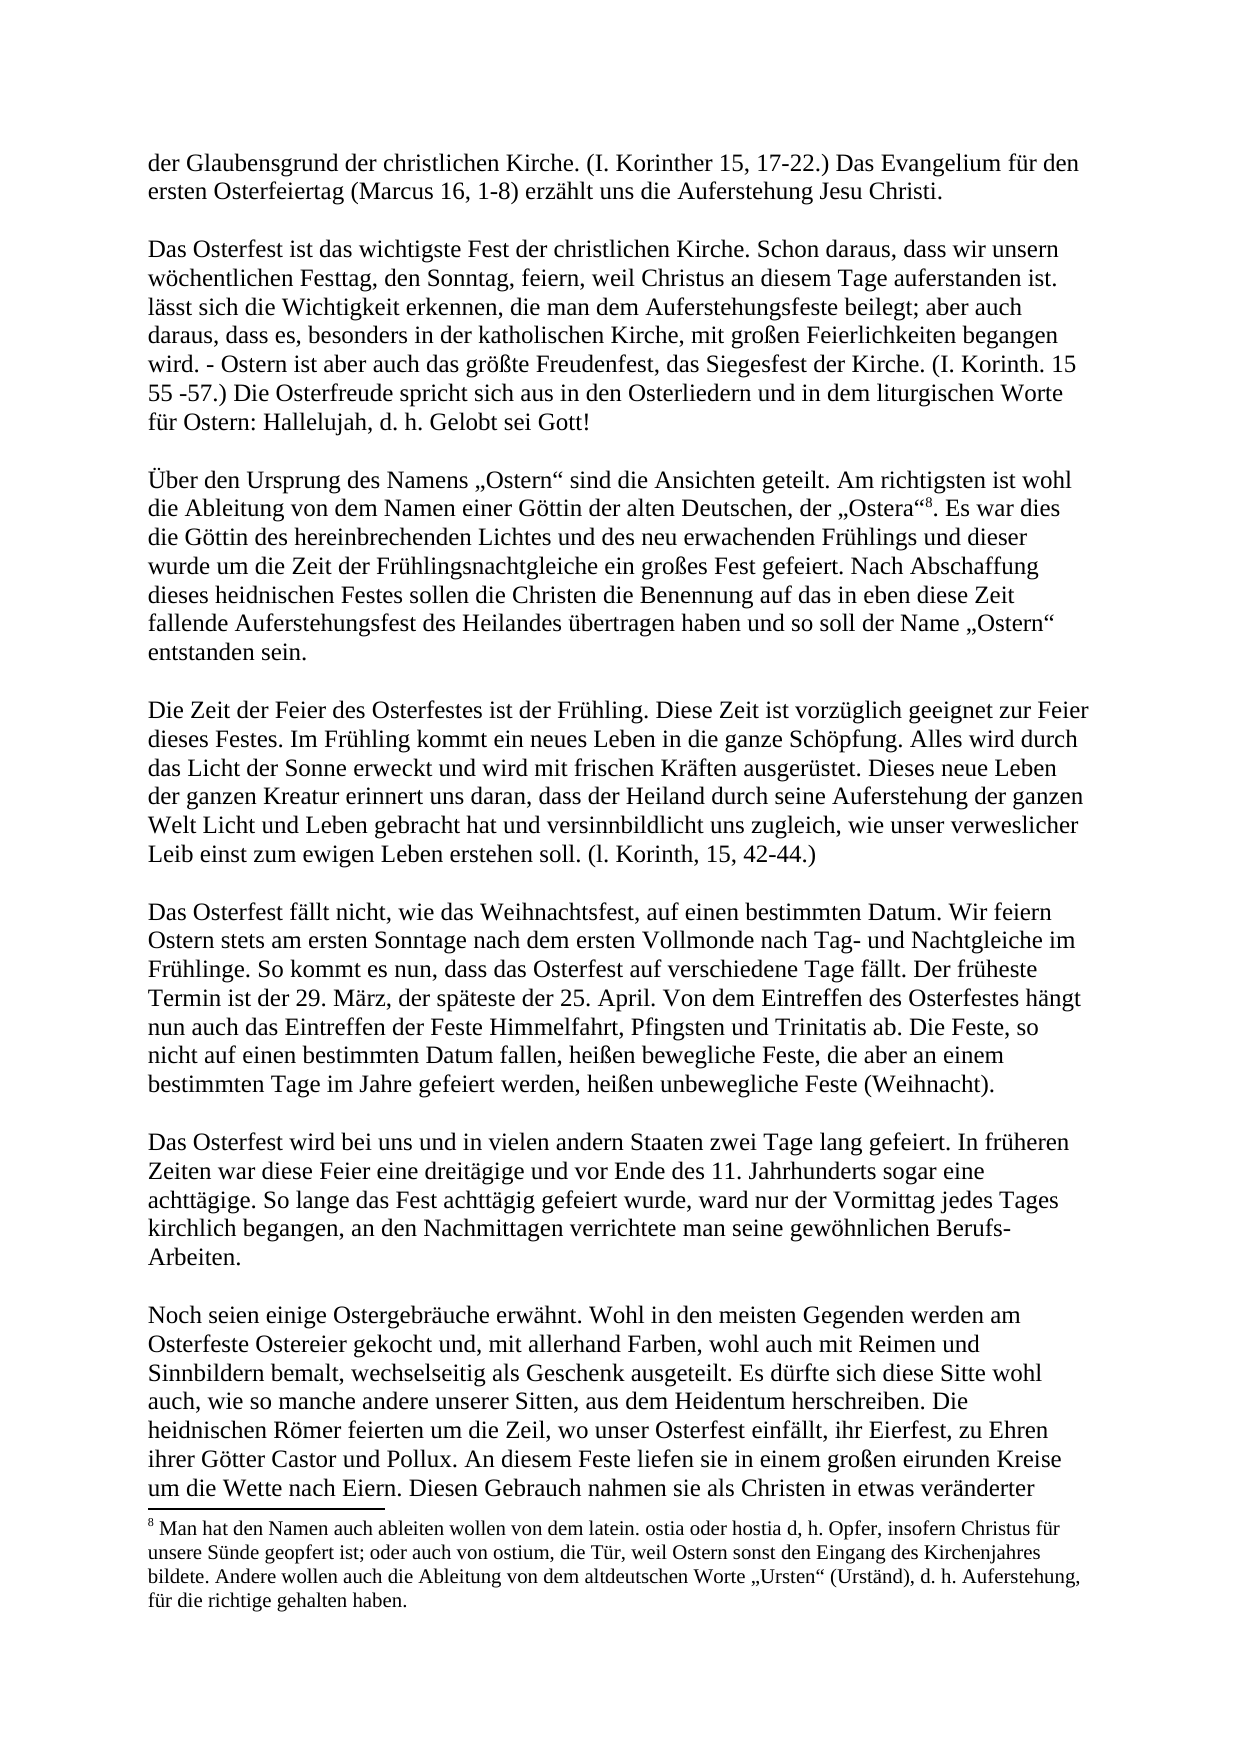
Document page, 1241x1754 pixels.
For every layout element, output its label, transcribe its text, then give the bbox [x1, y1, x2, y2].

text Über den Ursprung des Namens „Ostern“ sind die Ansichten geteilt. Am richtigsten ist wohl die Ableitung von dem Namen einer Göttin der alten Deutschen, der „Ostera“. Es war dies die Göttin des hereinbrechenden Lichtes und des neu erwachenden Frühlings und dieser wurde um die Zeit der Frühlingsnachtgleiche ein großes Fest gefeiert. Nach Abschaffung dieses heidnischen Festes sollen die Christen die Benennung auf das in eben diese Zeit fallende Auferstehungsfest des Heilandes übertragen haben und so soll der Name „Ostern“ entstanden sein. [148, 646, 1093, 847]
text Das Osterfest wird bei uns und in vielen andern Staaten zwei Tage lang gefeiert. In früheren Zeiten war diese Feier eine dreitägige und vor Ende des 11. Jahrhunderts sogar eine achttägige. So lange das Fest achttägig gefeiert wurde, ward nur der Vormittag jedes Tages kirchlich begangen, an den Nachmittagen verrichtete man seine gewöhnlichen Berufs-Arbeiten. [148, 1308, 1093, 1452]
subtitle Das Osterfest. [148, 148, 1093, 182]
text Die Zeit der Feier des Osterfestes ist der Frühling. Diese Zeit ist vorzüglich geeignet zur Feier dieses Festes. Im Frühling kommt ein neues Leben in die ganze Schöpfung. Alles wird durch das Licht der Sonne erweckt und wird mit frischen Kräften ausgerüstet. Dieses neue Leben der ganzen Kreatur erinnert uns daran, dass der Heiland durch seine Auferstehung der ganzen Welt Licht und Leben gebracht hat und versinnbildlicht uns zugleich, wie unser verweslicher Leib einst zum ewigen Leben erstehen soll. (l. Korinth, 15, 42-44.) [148, 876, 1093, 1048]
text Das Osterfest fällt nicht, wie das Weihnachtsfest, auf einen bestimmten Datum. Wir feiern Ostern stets am ersten Sonntage nach dem ersten Vollmonde nach Tag- und Nachtgleiche im Frühlinge. So kommt es nun, dass das Osterfest auf verschiedene Tage fällt. Der früheste Termin ist der 29. März, der späteste der 25. April. Von dem Eintreffen des Osterfestes hängt nun auch das Eintreffen der Feste Himmelfahrt, Pfingsten und Trinitatis ab. Die Feste, so nicht auf einen bestimmten Datum fallen, heißen bewegliche Feste, die aber an einem bestimmten Tage im Jahre gefeiert werden, heißen unbewegliche Feste (Weihnacht). [148, 1078, 1093, 1279]
text Der Festgegenstand des Osterfestes ist die siegreiche Auferstehung Jesu Christi von den Toten, womit er sein Erlösungswerk vollendete. Wir bekennen unsern Glauben daran in den Worten des zweiten Artikels: „Am dritten Tage wieder auferstanden von den Toten.“ Dass Jesus Christus von den Toten auferstanden ist und uns das ewige Leben erworben hat, das ist der Glaubensgrund der christlichen Kirche. (I. Korinther 15, 17-22.) Das Evangelium für den ersten Osterfeiertag (Marcus 16, 1-8) erzählt uns die Auferstehung Jesu Christi. [148, 213, 1093, 386]
text Das Osterfest ist das wichtigste Fest der christlichen Kirche. Schon daraus, dass wir unsern wöchentlichen Festtag, den Sonntag, feiern, weil Christus an diesem Tage auferstanden ist. lässt sich die Wichtigkeit erkennen, die man dem Auferstehungsfeste beilegt; aber auch daraus, dass es, besonders in der katholischen Kirche, mit großen Feierlichkeiten begangen wird. - Ostern ist aber auch das größte Freudenfest, das Siegesfest der Kirche. (I. Korinth. 15 55 -57.) Die Osterfreude spricht sich aus in den Osterliedern und in dem liturgischen Worte für Ostern: Hallelujah, d. h. Gelobt sei Gott! [148, 415, 1093, 616]
